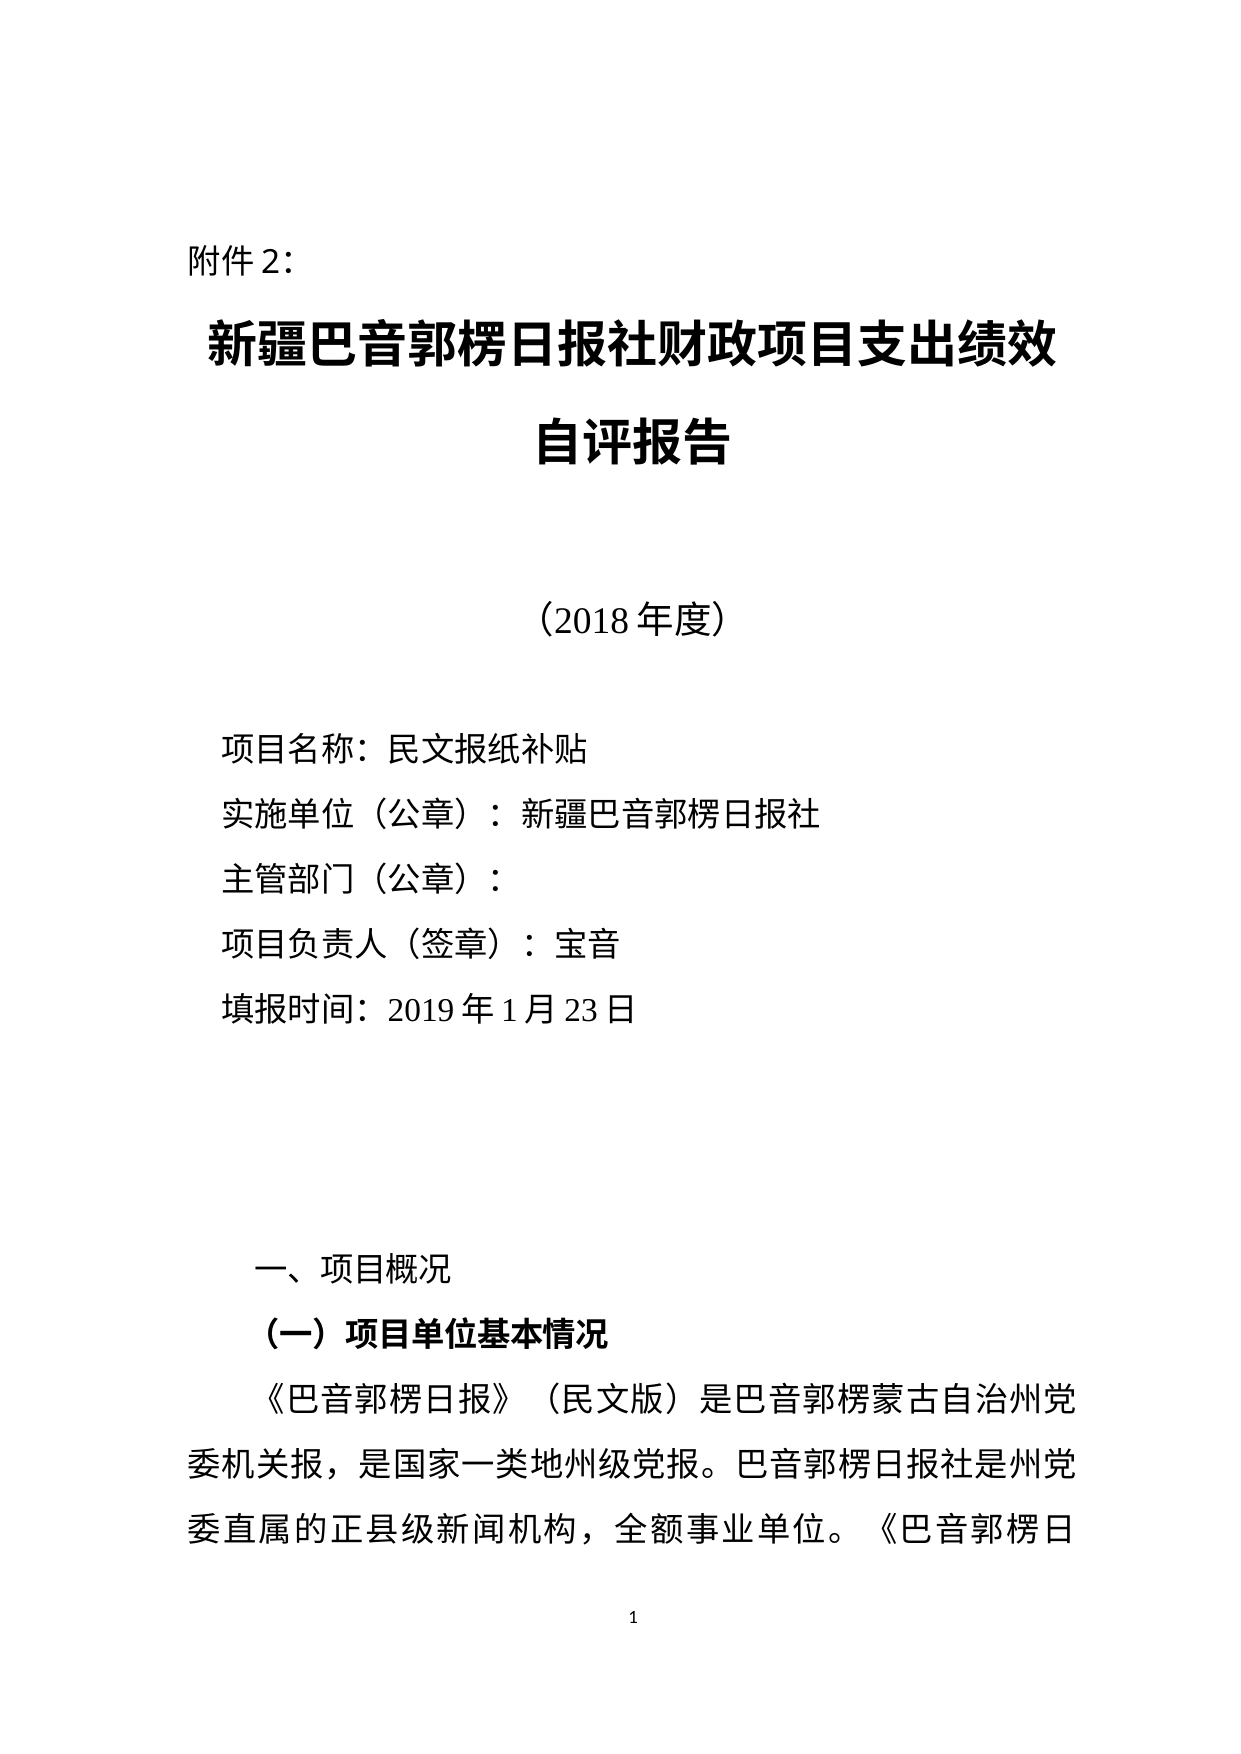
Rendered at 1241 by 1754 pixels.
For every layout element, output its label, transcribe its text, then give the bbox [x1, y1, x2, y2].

text 一、项目概况 [187, 1234, 1078, 1299]
text 附件2： [187, 227, 1078, 292]
text 填报时间：2019年1月23日 [187, 974, 1078, 1039]
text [187, 1364, 1078, 1559]
text 实施单位（公章）：新疆巴音郭楞日报社 [187, 779, 1078, 844]
text 新疆巴音郭楞日报社财政项目支出绩效自评报告 [187, 292, 1078, 487]
text （2018年度） [187, 584, 1078, 649]
text 项目名称：民文报纸补贴 [187, 714, 1078, 779]
text 项目负责人（签章）：宝音 [187, 909, 1078, 974]
text （一）项目单位基本情况 [187, 1299, 1078, 1364]
text 主管部门（公章）： [187, 844, 1078, 909]
